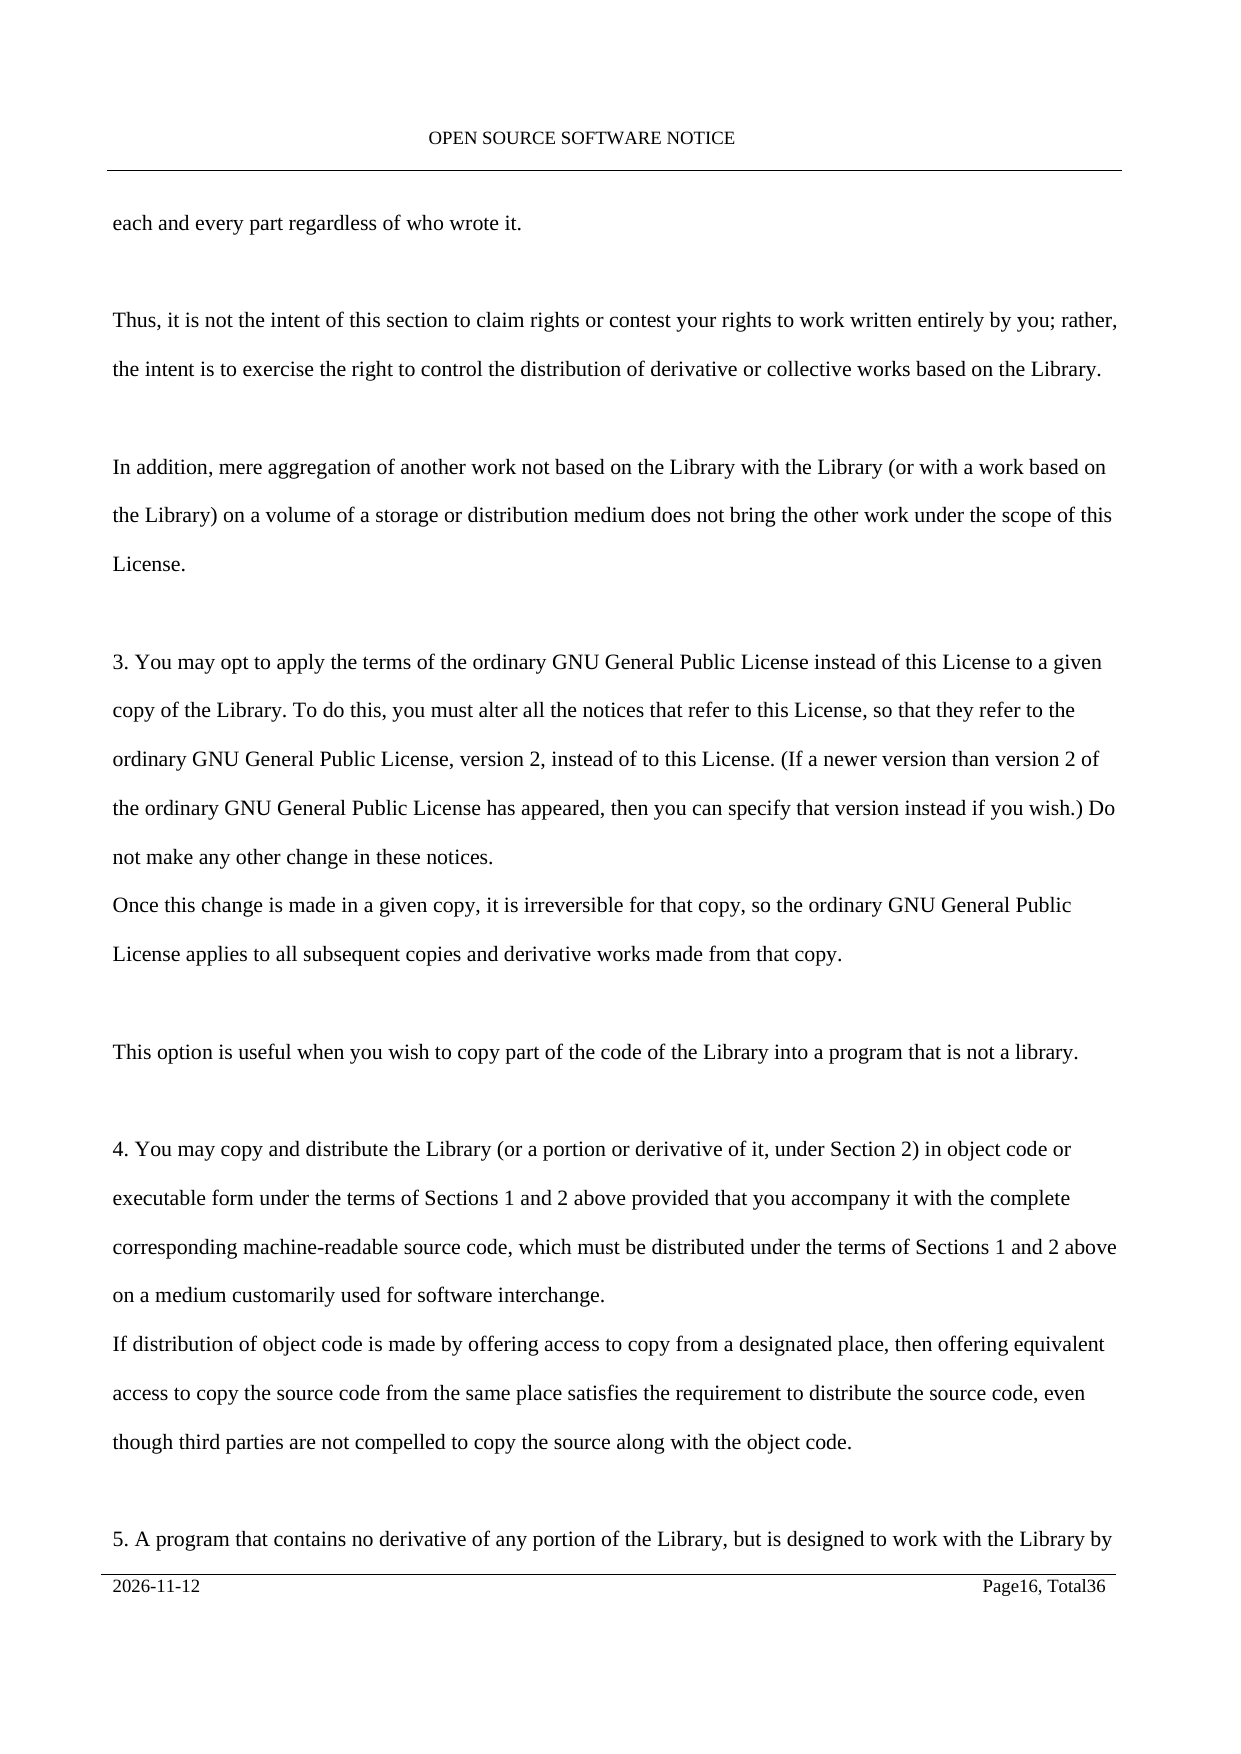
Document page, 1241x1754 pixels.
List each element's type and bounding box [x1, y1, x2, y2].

text [112, 206, 1128, 1555]
